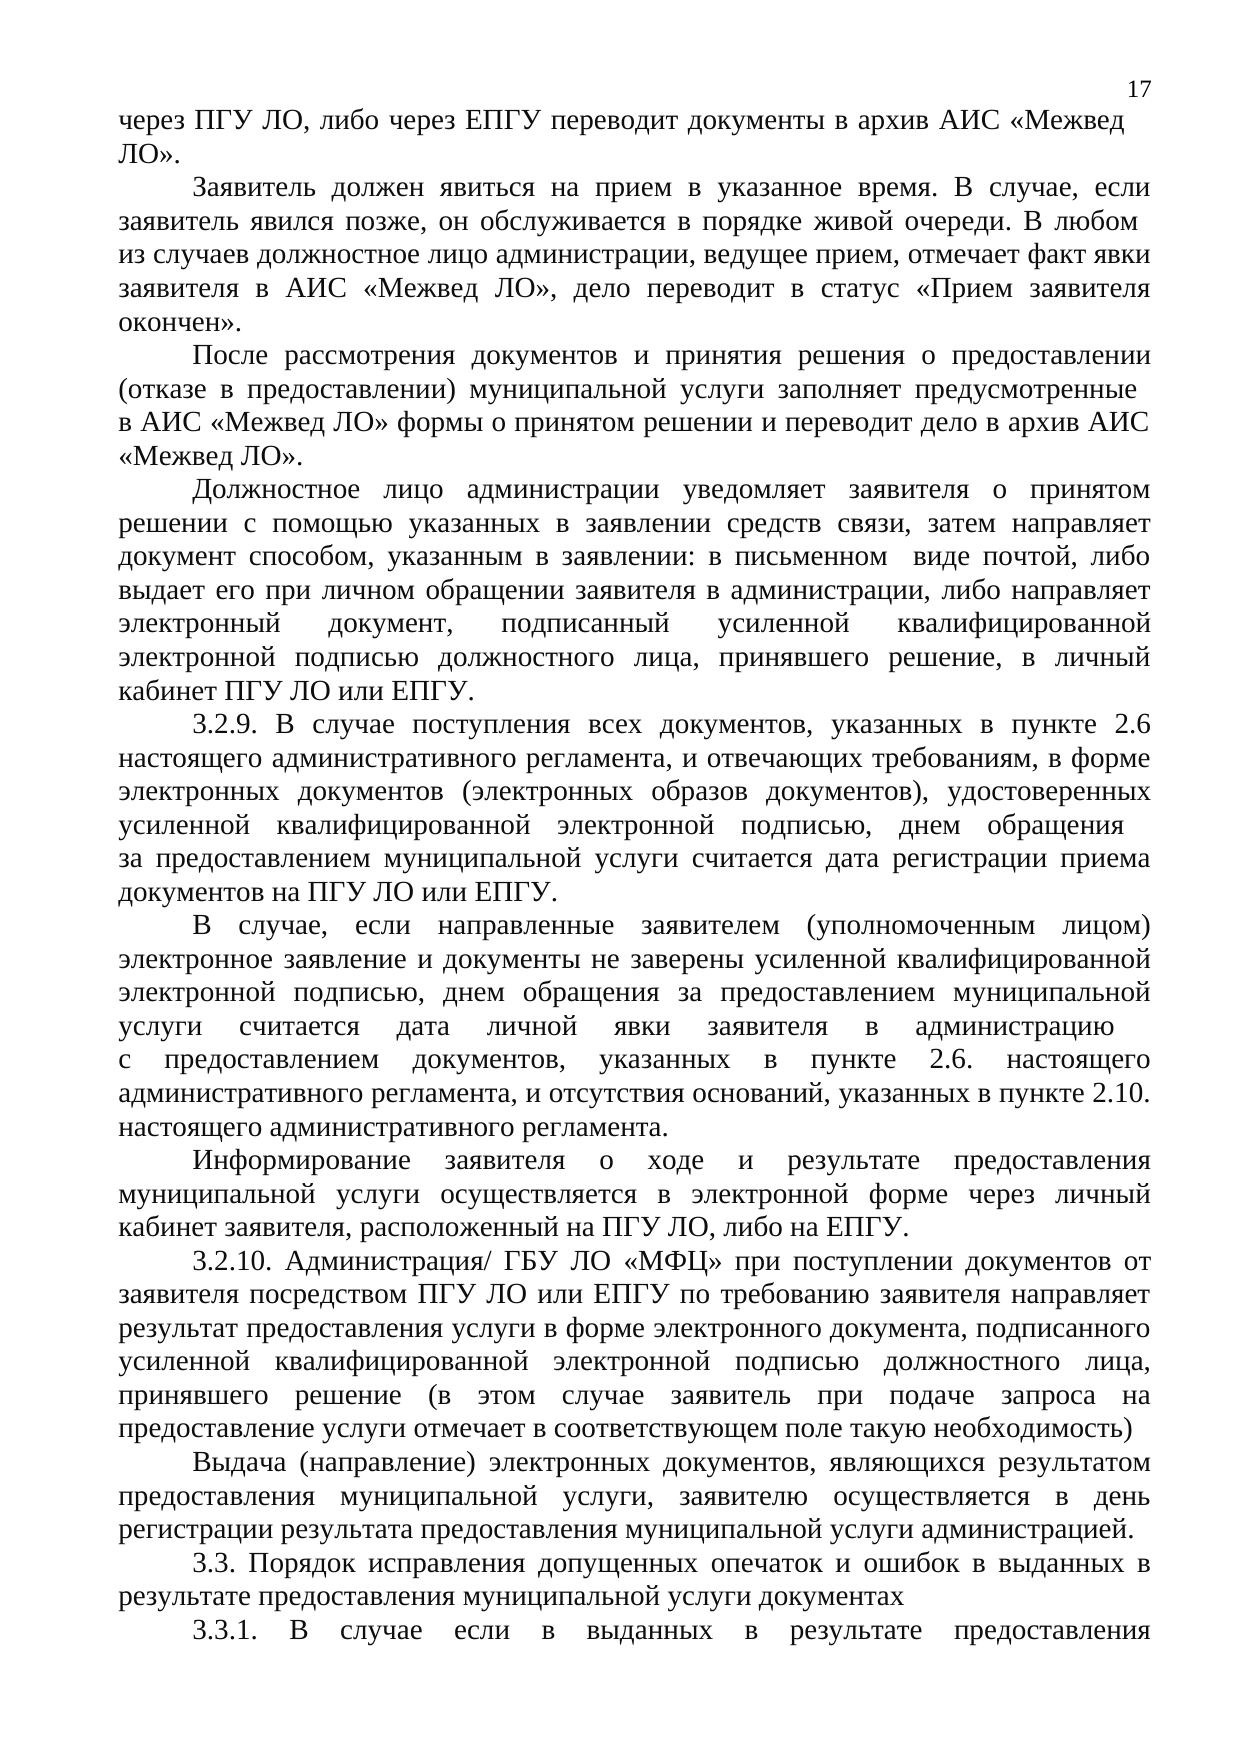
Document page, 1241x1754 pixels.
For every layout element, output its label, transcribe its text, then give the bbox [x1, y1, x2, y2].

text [118, 1612, 1152, 1645]
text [118, 102, 1152, 169]
text Информирование заявителя о ходе и результате предоставления муниципальной услуги осуществляется в электронной форме через личный кабинет заявителя, расположенный на ПГУ ЛО, либо на ЕПГУ. [118, 1142, 1152, 1243]
text 3.2.10. Администрация/ ГБУ ЛО «МФЦ» при поступлении документов от заявителя посредством ПГУ ЛО или ЕПГУ по требованию заявителя направляет результат предоставления услуги в форме электронного документа, подписанного усиленной квалифицированной электронной подписью должностного лица, принявшего решение (в этом случае заявитель при подаче запроса на предоставление услуги отмечает в соответствующем поле такую необходимость) [118, 1243, 1152, 1444]
text Должностное лицо администрации уведомляет заявителя о принятом решении с помощью указанных в заявлении средств связи, затем направляет документ способом, указанным в заявлении: в письменном виде почтой, либо выдает его при личном обращении заявителя в администрации, либо направляет электронный документ, подписанный усиленной квалифицированной электронной подписью должностного лица, принявшего решение, в личный кабинет ПГУ ЛО или ЕПГУ. [118, 471, 1152, 706]
text Заявитель должен явиться на прием в указанное время. В случае, если заявитель явился позже, он обслуживается в порядке живой очереди. В любом из случаев должностное лицо администрации, ведущее прием, отмечает факт явки заявителя в АИС «Межвед ЛО», дело переводит в статус «Прием заявителя окончен». [118, 169, 1152, 337]
text В случае, если направленные заявителем (уполномоченным лицом) электронное заявление и документы не заверены усиленной квалифицированной электронной подписью, днем обращения за предоставлением муниципальной услуги считается дата личной явки заявителя в администрацию с предоставлением документов, указанных в пункте 2.6. настоящего административного регламента, и отсутствия оснований, указанных в пункте 2.10. настоящего административного регламента. [118, 907, 1152, 1142]
text 3.3. Порядок исправления допущенных опечаток и ошибок в выданных в результате предоставления муниципальной услуги документах [118, 1545, 1152, 1612]
text Выдача (направление) электронных документов, являющихся результатом предоставления муниципальной услуги, заявителю осуществляется в день регистрации результата предоставления муниципальной услуги администрацией. [118, 1444, 1152, 1545]
text После рассмотрения документов и принятия решения о предоставлении (отказе в предоставлении) муниципальной услуги заполняет предусмотренные в АИС «Межвед ЛО» формы о принятом решении и переводит дело в архив АИС «Межвед ЛО». [118, 337, 1152, 471]
text 3.2.9. В случае поступления всех документов, указанных в пункте 2.6 настоящего административного регламента, и отвечающих требованиям, в форме электронных документов (электронных образов документов), удостоверенных усиленной квалифицированной электронной подписью, днем обращения за предоставлением муниципальной услуги считается дата регистрации приема документов на ПГУ ЛО или ЕПГУ. [118, 706, 1152, 907]
